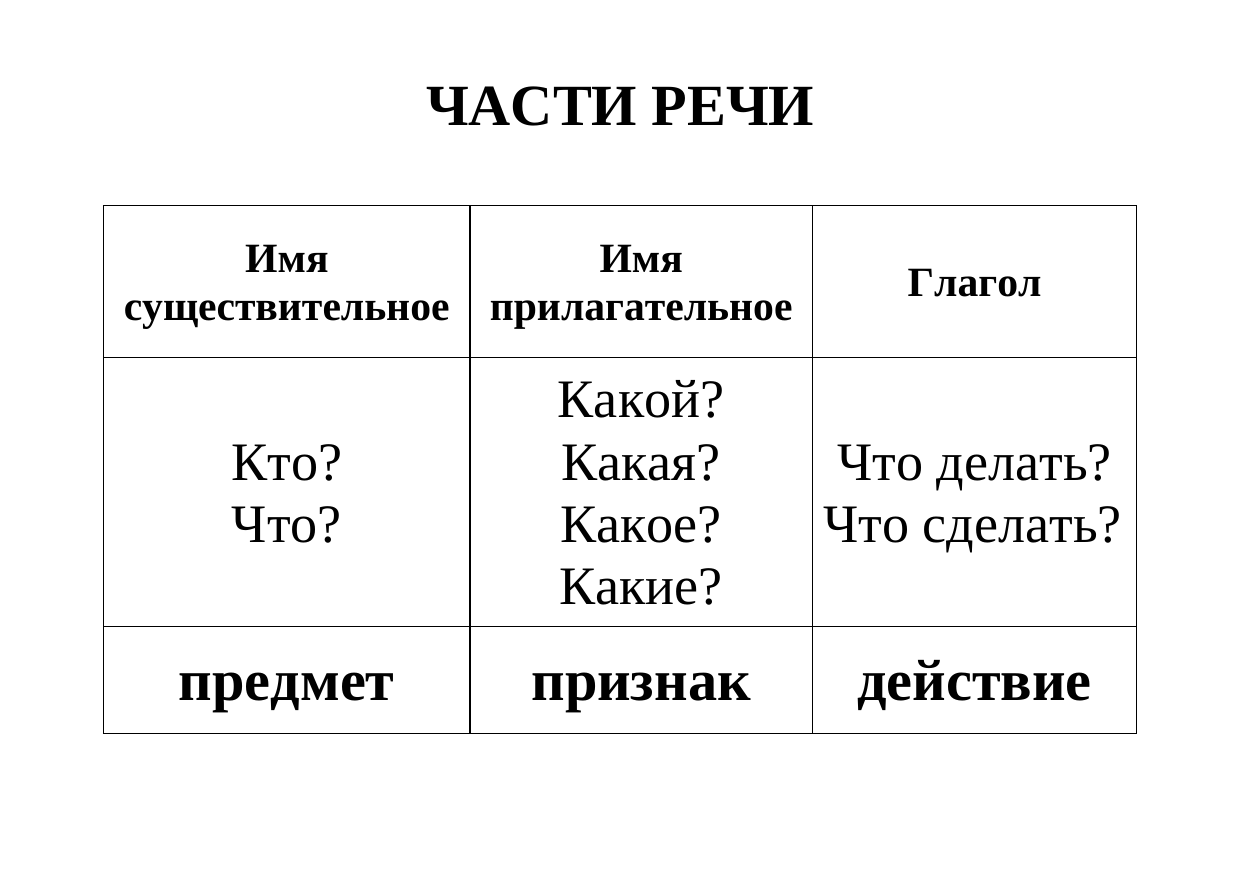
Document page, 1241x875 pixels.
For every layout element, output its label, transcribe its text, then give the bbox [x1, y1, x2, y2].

table_header Глагол [813, 206, 1136, 357]
table_cell предмет [104, 627, 469, 732]
table_header Имя прилагательное [471, 206, 812, 357]
table_cell Кто? Что? [104, 358, 469, 626]
table_cell Что делать? Что сделать? [813, 358, 1136, 626]
table_cell признак [471, 627, 812, 732]
table_cell действие [813, 627, 1136, 732]
text ЧАСТИ РЕЧИ [74, 71, 1166, 138]
table_header Имя существительное [104, 206, 469, 357]
table_cell Какой? Какая? Какое? Какие? [471, 358, 812, 626]
